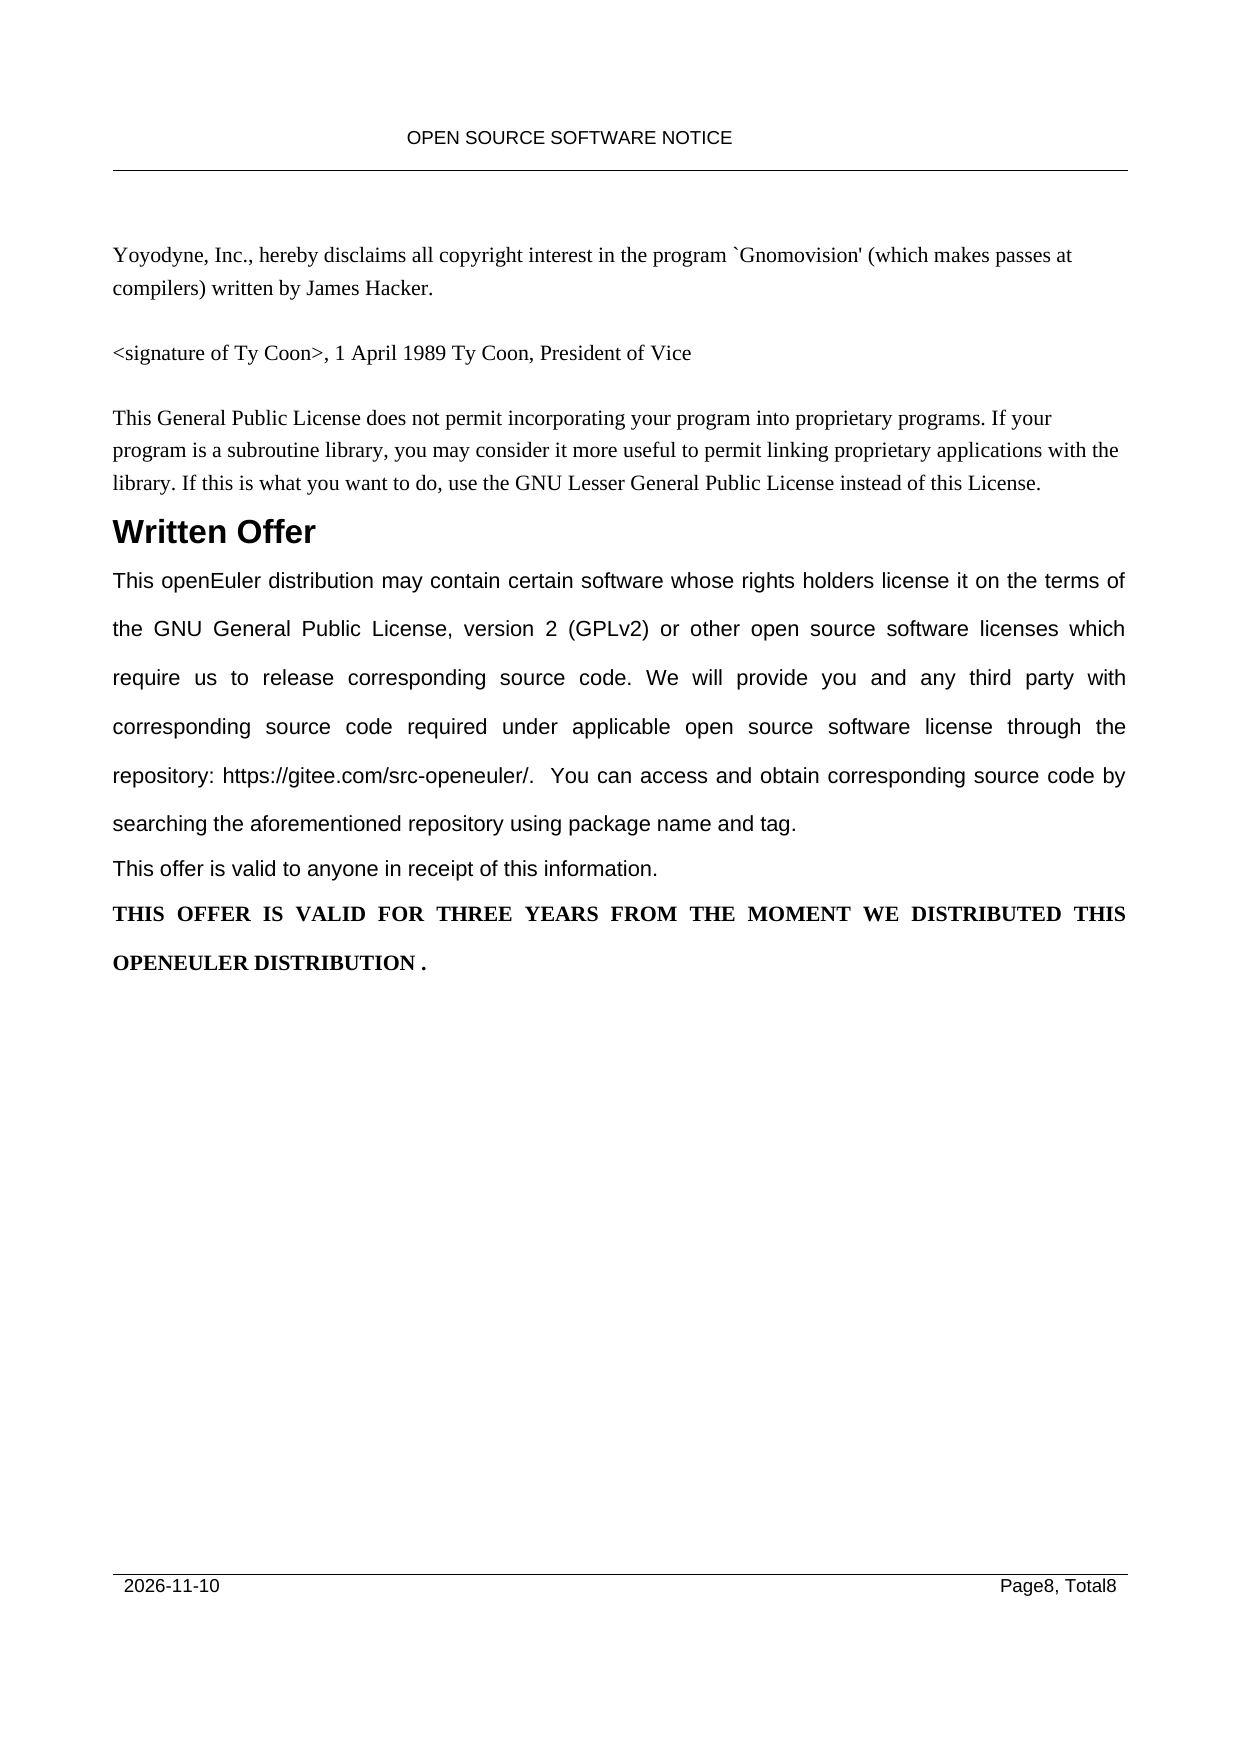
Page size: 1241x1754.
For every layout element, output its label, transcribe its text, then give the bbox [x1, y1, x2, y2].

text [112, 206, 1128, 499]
text Written Offer [112, 499, 1128, 564]
text THIS OFFER IS VALID FOR THREE YEARS FROM THE MOMENT WE DISTRIBUTED THIS OPENEULER DISTRIBUTION . [112, 898, 1128, 979]
text This offer is valid to anyone in receipt of this information. [112, 853, 1128, 885]
text This openEuler distribution may contain certain software whose rights holders license it on the terms of the GNU General Public License, version 2 (GPLv2) or other open source software licenses which require us to release corresponding source code. We will provide you and any third party with corresponding source code required under applicable open source software license through the repository: https://gitee.com/src-openeuler/. You can access and obtain corresponding source code by searching the aforementioned repository using package name and tag. [112, 564, 1128, 840]
